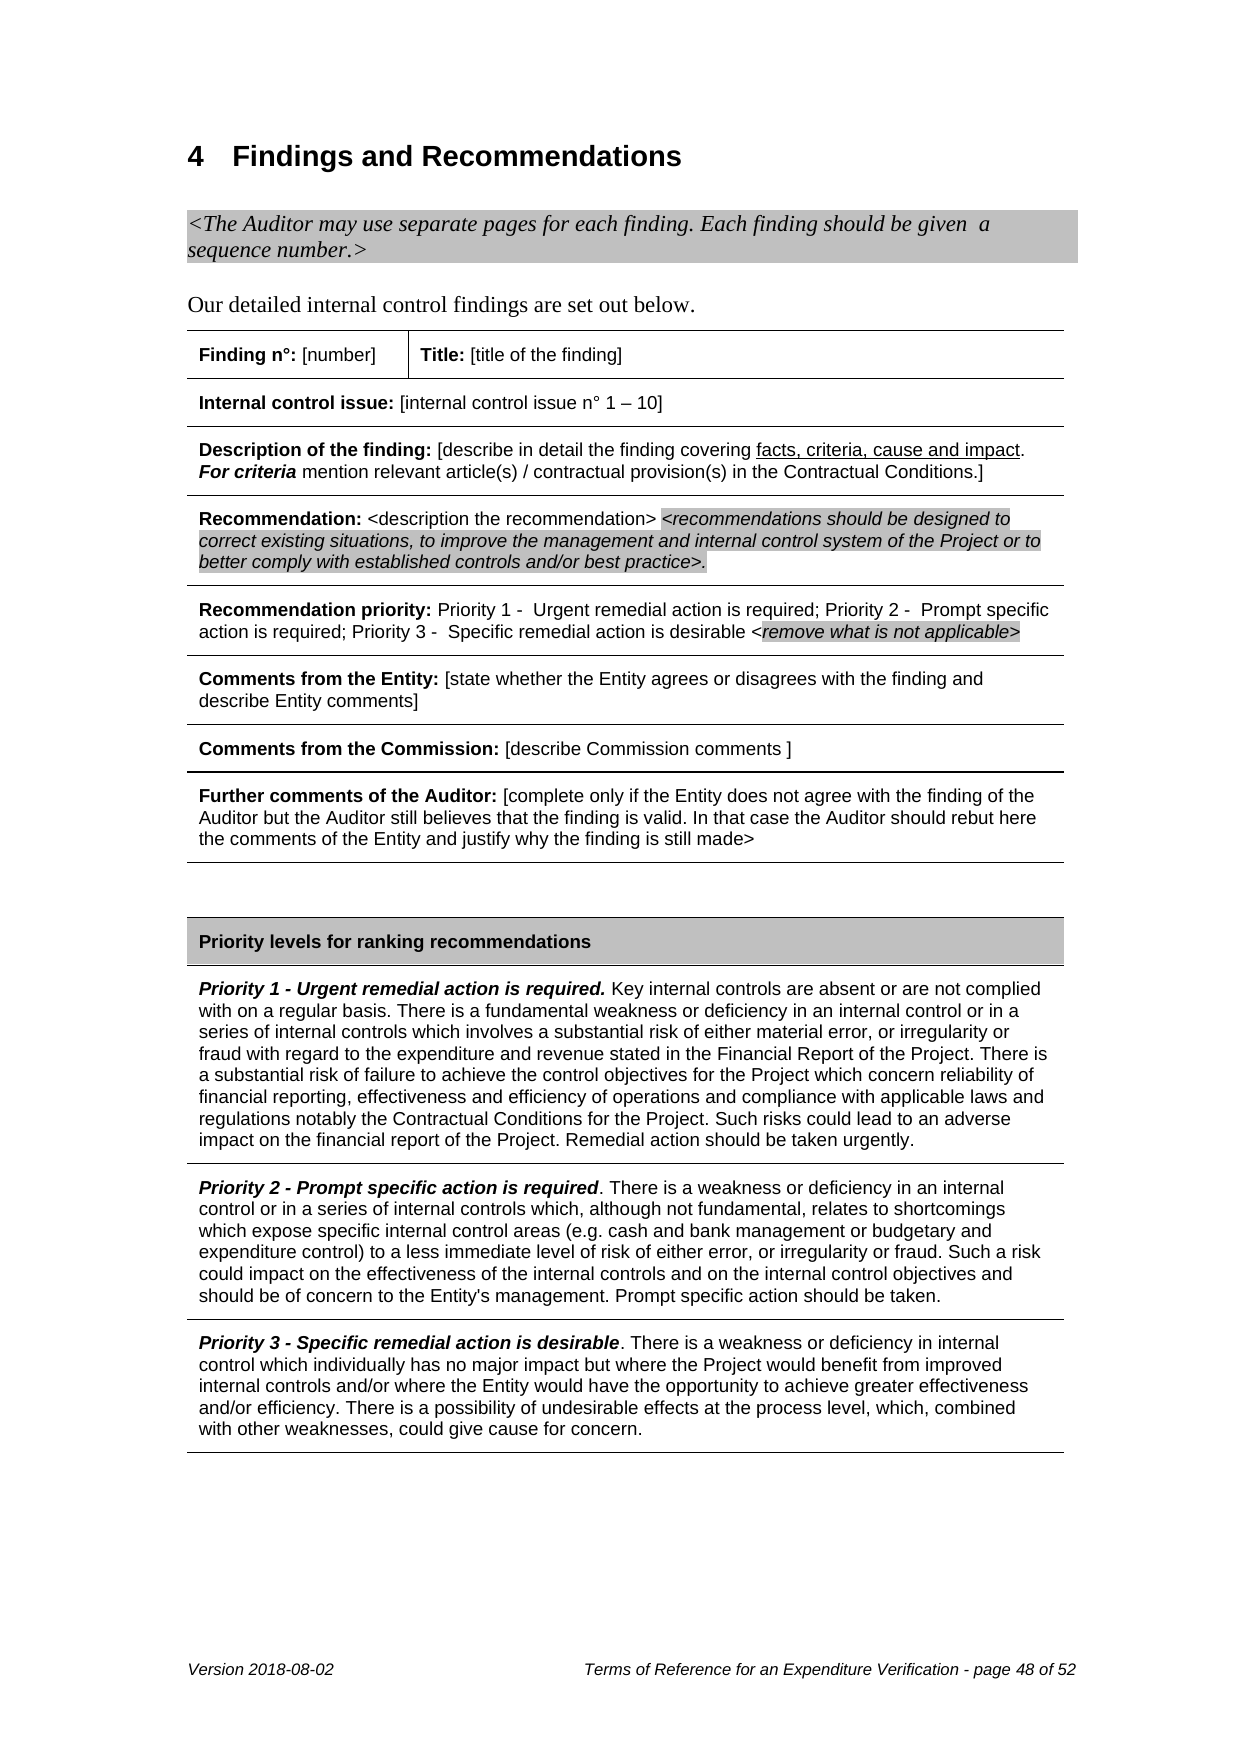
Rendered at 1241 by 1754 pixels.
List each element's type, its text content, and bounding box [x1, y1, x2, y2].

table_cell Further comments of the Auditor: [complete only if the Entity does not agree with the finding of the Auditor but the Auditor still believes that the finding is valid. In that case the Auditor should rebut here the comments of the Entity and justify why the finding is still made> [187, 773, 1064, 862]
table_cell Comments from the Commission: [describe Commission comments ] [187, 725, 1064, 771]
table_header Priority levels for ranking recommendations [187, 918, 1064, 964]
table_cell Priority 2 - Prompt specific action is required. There is a weakness or deficiency in an internal control or in a series of internal controls which, although not fundamental, relates to shortcomings which expose specific internal control areas (e.g. cash and bank management or budgetary and expenditure control) to a less immediate level of risk of either error, or irregularity or fraud. Such a risk could impact on the effectiveness of the internal controls and on the internal control objectives and should be of concern to the Entity's management. Prompt specific action should be taken. [187, 1164, 1064, 1318]
table_cell Priority 3 - Specific remedial action is desirable. There is a weakness or deficiency in internal control which individually has no major impact but where the Project would benefit from improved internal controls and/or where the Entity would have the opportunity to achieve greater effectiveness and/or efficiency. There is a possibility of undesirable effects at the process level, which, combined with other weaknesses, could give cause for concern. [187, 1320, 1064, 1452]
text <The Auditor may use separate pages for each finding. Each finding should be given a sequence number.> [187, 210, 1078, 263]
text Our detailed internal control findings are set out below. [187, 288, 1078, 318]
table_cell Internal control issue: [internal control issue n° 1 – 10] [187, 379, 1064, 426]
table_header Finding n°: [number] [187, 331, 408, 378]
table_cell Recommendation: <description the recommendation> <recommendations should be designed to correct existing situations, to improve the management and internal control system of the Project or to better comply with established controls and/or best practice>. [187, 496, 1064, 585]
table_cell Comments from the Entity: [state whether the Entity agrees or disagrees with the finding and describe Entity comments] [187, 656, 1064, 724]
table_header Title: [title of the finding] [409, 331, 1064, 378]
table_cell Recommendation priority: Priority 1 - Urgent remedial action is required; Priority 2 - Prompt specific action is required; Priority 3 - Specific remedial action is desirable <remove what is not applicable> [187, 586, 1064, 654]
list Findings and Recommendations [187, 139, 1078, 172]
table_cell Description of the finding: [describe in detail the finding covering facts, criteria, cause and impact. For criteria mention relevant article(s) / contractual provision(s) in the Contractual Conditions.] [187, 427, 1064, 495]
table_cell Priority 1 - Urgent remedial action is required. Key internal controls are absent or are not complied with on a regular basis. There is a fundamental weakness or deficiency in an internal control or in a series of internal controls which involves a substantial risk of either material error, or irregularity or fraud with regard to the expenditure and revenue stated in the Financial Report of the Project. There is a substantial risk of failure to achieve the control objectives for the Project which concern reliability of financial reporting, effectiveness and efficiency of operations and compliance with applicable laws and regulations notably the Contractual Conditions for the Project. Such risks could lead to an adverse impact on the financial report of the Project. Remedial action should be taken urgently. [187, 966, 1064, 1163]
